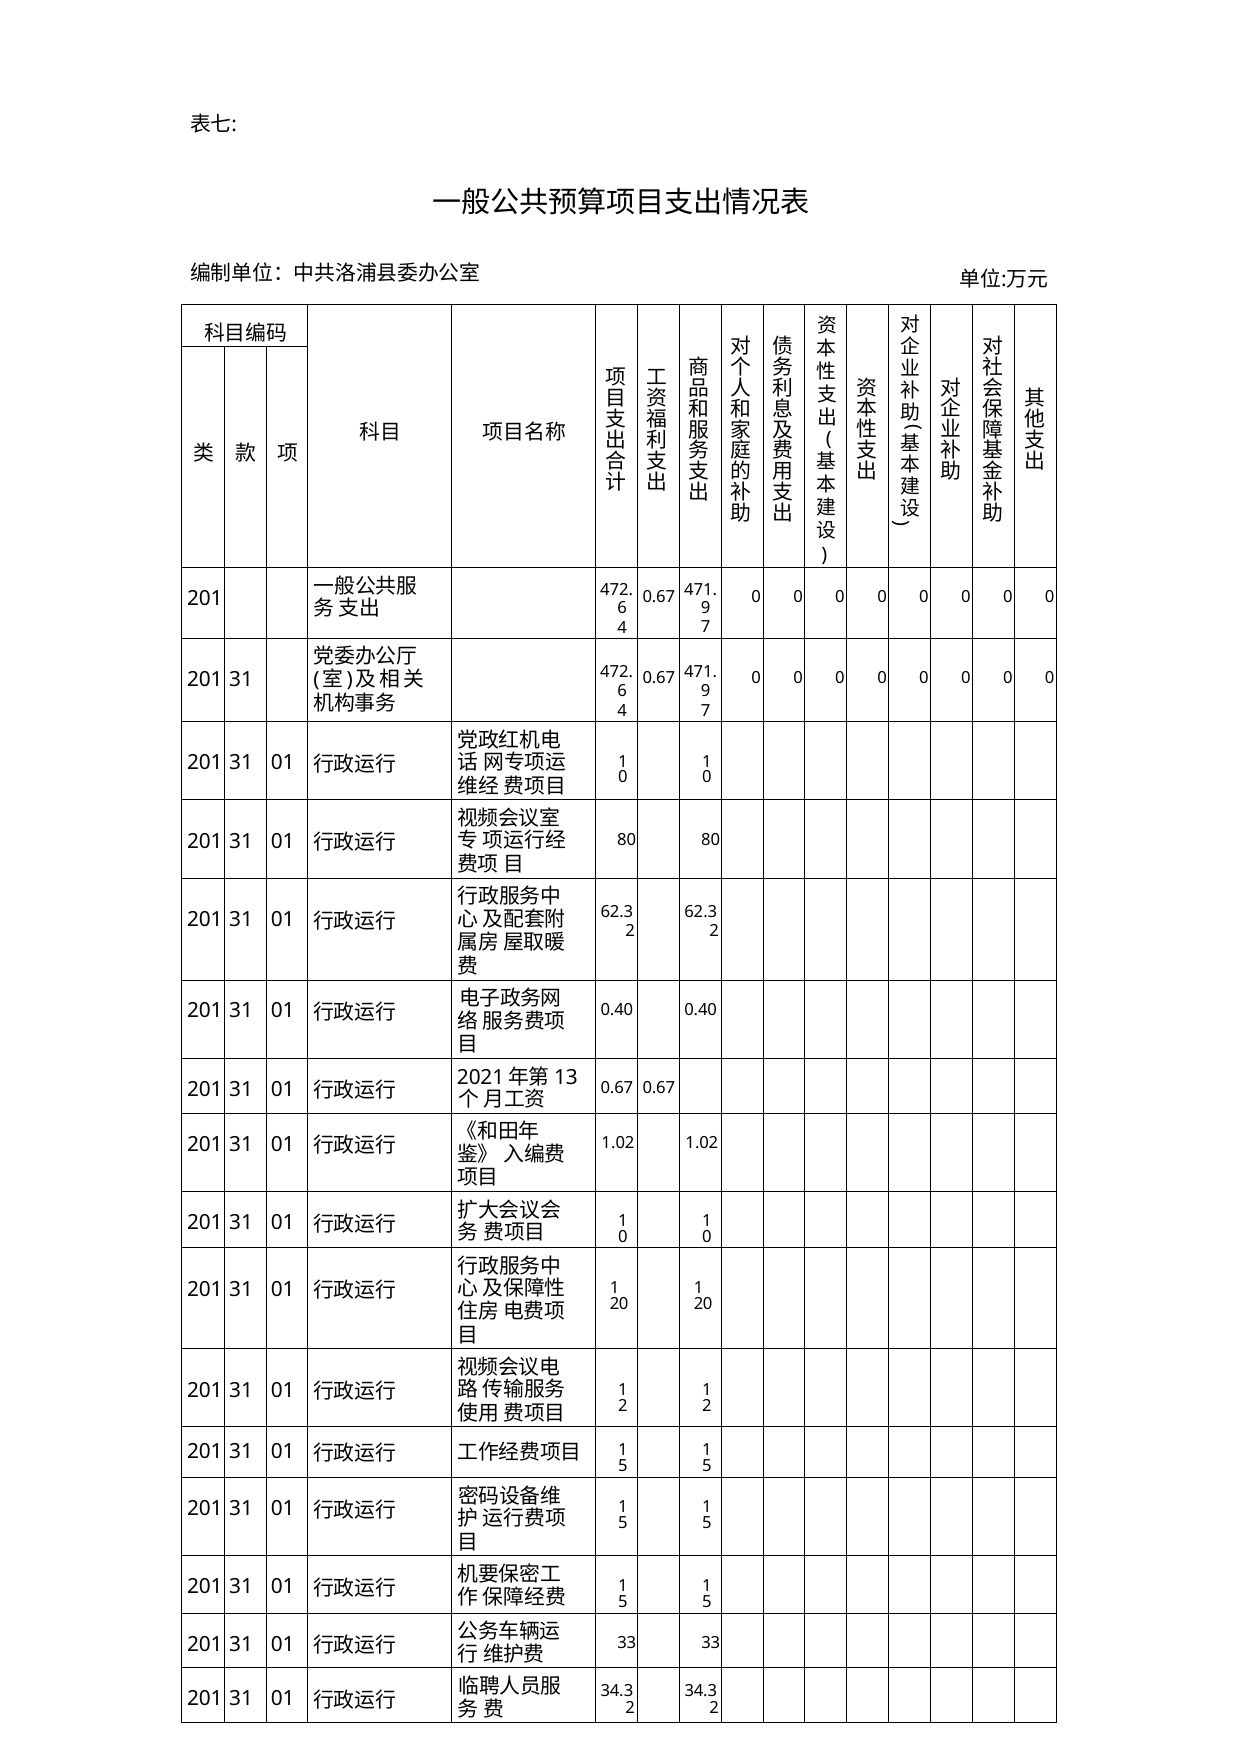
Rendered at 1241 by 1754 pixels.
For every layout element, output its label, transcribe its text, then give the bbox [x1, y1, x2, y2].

table_cell [931, 1427, 972, 1477]
table_cell 201 [182, 800, 224, 878]
table_cell [847, 722, 888, 799]
table_cell 31 [225, 1059, 266, 1112]
table_cell [267, 639, 307, 721]
table_header 其他支出 [1015, 305, 1056, 567]
table_cell [847, 879, 888, 979]
table_cell [889, 1478, 930, 1555]
table_cell [1015, 1556, 1056, 1612]
table_cell [973, 1556, 1014, 1612]
table_header 对企业补助(基本建设) [889, 305, 930, 567]
table_cell [225, 568, 266, 638]
table_cell 行政运行 [308, 1668, 451, 1722]
table_cell 电子政务网络 服务费项目 [452, 981, 595, 1058]
table_cell [805, 1059, 846, 1112]
table_header 项目支出合计 [596, 305, 637, 567]
table_cell [638, 1614, 679, 1667]
table_cell [931, 1114, 972, 1191]
table_cell [805, 981, 846, 1058]
table_cell [1015, 981, 1056, 1058]
table_cell 01 [267, 1248, 307, 1348]
table_cell 党政红机电话 网专项运维经 费项目 [452, 722, 595, 799]
table_cell 行政运行 [308, 879, 451, 979]
table_cell [638, 800, 679, 878]
table_cell 一般公共服务 支出 [308, 568, 451, 638]
table_cell [764, 1114, 804, 1191]
table_cell [452, 639, 595, 721]
table_cell [1015, 1427, 1056, 1477]
table_cell 201 [182, 722, 224, 799]
table_cell [638, 981, 679, 1058]
table_cell 31 [225, 1349, 266, 1426]
table_cell 0 [722, 639, 763, 721]
table_cell [889, 1349, 930, 1426]
table_cell [805, 879, 846, 979]
table_cell [764, 1478, 804, 1555]
table_cell [847, 800, 888, 878]
table_cell 31 [225, 1192, 266, 1247]
table_cell [805, 1192, 846, 1247]
table_cell 0 [973, 568, 1014, 638]
table_cell [931, 1059, 972, 1112]
table_cell [973, 1248, 1014, 1348]
table_cell 471. 97 [680, 568, 721, 638]
table_cell 0 [847, 568, 888, 638]
table_cell [847, 1059, 888, 1112]
table_cell 01 [267, 1059, 307, 1112]
table_cell 31 [225, 1556, 266, 1612]
table_cell 行政运行 [308, 1427, 451, 1477]
table_cell 01 [267, 1427, 307, 1477]
table_header 资本性支出 [847, 305, 888, 567]
table_cell [638, 1192, 679, 1247]
table_cell [1015, 1349, 1056, 1426]
table_cell [638, 1427, 679, 1477]
table_cell 密码设备维护 运行费项目 [452, 1478, 595, 1555]
table_cell 0 [931, 639, 972, 721]
table_cell [889, 1114, 930, 1191]
table_cell [722, 1059, 763, 1112]
table_cell 31 [225, 800, 266, 878]
table_cell 120 [596, 1248, 637, 1348]
table_cell [722, 1427, 763, 1477]
table_cell [722, 1614, 763, 1667]
table_cell 工作经费项目 [452, 1427, 595, 1477]
table_cell 201 [182, 1427, 224, 1477]
table_cell 31 [225, 1427, 266, 1477]
table_cell 80 [680, 800, 721, 878]
table_cell [847, 1114, 888, 1191]
table_cell [1015, 1668, 1056, 1722]
table_cell [847, 1248, 888, 1348]
table_cell 31 [225, 1248, 266, 1348]
table_cell 33 [680, 1614, 721, 1667]
table_cell 01 [267, 1556, 307, 1612]
table_cell 0 [1015, 639, 1056, 721]
table_cell 0 [764, 568, 804, 638]
table_cell 201 [182, 1114, 224, 1191]
table_cell [764, 722, 804, 799]
table_cell 0.40 [680, 981, 721, 1058]
table_cell 201 [182, 1556, 224, 1612]
table_cell [931, 722, 972, 799]
table_cell 行政运行 [308, 1248, 451, 1348]
table_cell [764, 800, 804, 878]
table_cell 机要保密工作 保障经费 [452, 1556, 595, 1612]
table_cell [805, 1478, 846, 1555]
table_cell 31 [225, 1614, 266, 1667]
table_cell [1015, 879, 1056, 979]
table_cell 0 [764, 639, 804, 721]
table_cell [847, 981, 888, 1058]
table_cell 01 [267, 1478, 307, 1555]
table_header 项目名称 [452, 305, 595, 567]
table_cell [931, 879, 972, 979]
table_cell [847, 1192, 888, 1247]
text 编制单位：中共洛浦县委办公室 [190, 262, 949, 285]
table_cell 31 [225, 1668, 266, 1722]
table_cell [889, 1556, 930, 1612]
table_cell 201 [182, 1349, 224, 1426]
table_cell 扩大会议会务 费项目 [452, 1192, 595, 1247]
table_cell [931, 1614, 972, 1667]
table_cell 1.02 [596, 1114, 637, 1191]
table_cell 34.3 2 [596, 1668, 637, 1722]
table_cell 12 [596, 1349, 637, 1426]
table_cell [638, 1349, 679, 1426]
table_cell 01 [267, 1668, 307, 1722]
table_cell 0 [805, 568, 846, 638]
table_header 对个人和家庭的补助 [722, 305, 763, 567]
table_cell [805, 800, 846, 878]
table_cell 0.40 [596, 981, 637, 1058]
table_cell 01 [267, 1614, 307, 1667]
table_cell 款 [225, 347, 266, 567]
table_header 资 本 性 支 出 ( 基 本 建 设 ) [805, 305, 846, 567]
table_cell 472. 64 [596, 568, 637, 638]
table_cell 201 [182, 1478, 224, 1555]
table_cell [805, 1114, 846, 1191]
table_cell [722, 1248, 763, 1348]
table_cell [764, 1668, 804, 1722]
table_cell 201 [182, 1059, 224, 1112]
table_cell 201 [182, 1248, 224, 1348]
table_cell 行政运行 [308, 1556, 451, 1612]
table_cell 201 [182, 1614, 224, 1667]
table_cell [722, 1349, 763, 1426]
table_cell 行政运行 [308, 722, 451, 799]
table_cell 视频会议室专 项运行经费项 目 [452, 800, 595, 878]
table_cell 2021年第13个 月工资 [452, 1059, 595, 1112]
table_cell [638, 1114, 679, 1191]
table_cell [973, 1668, 1014, 1722]
table_cell 0 [889, 639, 930, 721]
table_cell 31 [225, 1478, 266, 1555]
table_cell [764, 1248, 804, 1348]
table_cell 公务车辆运行 维护费 [452, 1614, 595, 1667]
table_cell [931, 800, 972, 878]
table_cell [722, 800, 763, 878]
table_cell 类 [182, 347, 224, 567]
table_cell [889, 1614, 930, 1667]
table_cell 行政运行 [308, 1192, 451, 1247]
table_cell 《和田年鉴》 入编费项目 [452, 1114, 595, 1191]
table_cell [764, 1059, 804, 1112]
table_cell 15 [596, 1427, 637, 1477]
table_cell [973, 1349, 1014, 1426]
text 一般公共预算项目支出情况表 [432, 182, 1058, 221]
table_cell 01 [267, 1349, 307, 1426]
table_cell [847, 1668, 888, 1722]
table_cell 0 [1015, 568, 1056, 638]
text 单位:万元 [959, 268, 1058, 292]
table_cell 201 [182, 981, 224, 1058]
table_cell [267, 568, 307, 638]
table_cell 0 [847, 639, 888, 721]
table_cell [931, 1556, 972, 1612]
table_cell [931, 1668, 972, 1722]
table_cell 0.67 [638, 639, 679, 721]
table_cell [931, 981, 972, 1058]
table_cell [1015, 1192, 1056, 1247]
table_header 商品和服务支出 [680, 305, 721, 567]
table_header 对企业补助 [931, 305, 972, 567]
table_header 工资福利支出 [638, 305, 679, 567]
table_cell [1015, 800, 1056, 878]
table_cell [889, 722, 930, 799]
table_cell [764, 1349, 804, 1426]
table_header 债务利息及费用支出 [764, 305, 804, 567]
table_cell 15 [596, 1556, 637, 1612]
table_cell 31 [225, 722, 266, 799]
table_cell [805, 1668, 846, 1722]
table_header 科目 [308, 305, 451, 567]
table_cell 0.67 [638, 1059, 679, 1112]
table_cell [638, 1248, 679, 1348]
table_cell [680, 1059, 721, 1112]
table_cell [805, 1248, 846, 1348]
table_cell 01 [267, 1114, 307, 1191]
table_cell 80 [596, 800, 637, 878]
table_cell [889, 1059, 930, 1112]
table_cell [973, 1059, 1014, 1112]
table_cell [764, 1556, 804, 1612]
table_cell [722, 1192, 763, 1247]
table_cell [847, 1556, 888, 1612]
table_cell 01 [267, 1192, 307, 1247]
table_cell [764, 1614, 804, 1667]
table_cell 10 [596, 1192, 637, 1247]
table_cell [805, 1556, 846, 1612]
table_cell 10 [680, 722, 721, 799]
table_cell 471. 97 [680, 639, 721, 721]
table_cell 34.3 2 [680, 1668, 721, 1722]
table_cell 15 [680, 1478, 721, 1555]
table_cell [889, 1248, 930, 1348]
table_cell 10 [680, 1192, 721, 1247]
table_cell [764, 1427, 804, 1477]
table_cell [847, 1478, 888, 1555]
table_cell [973, 722, 1014, 799]
table_cell [1015, 1478, 1056, 1555]
table_cell [638, 722, 679, 799]
table_cell 10 [596, 722, 637, 799]
table_cell [805, 1349, 846, 1426]
table_cell 201 [182, 639, 224, 721]
table_cell 0.67 [596, 1059, 637, 1112]
table_cell 15 [680, 1556, 721, 1612]
table_cell 行政运行 [308, 1614, 451, 1667]
table_cell 01 [267, 800, 307, 878]
table_cell 项 [267, 347, 307, 567]
table_cell 01 [267, 722, 307, 799]
table_cell 15 [680, 1427, 721, 1477]
table_cell 472. 64 [596, 639, 637, 721]
table_cell 33 [596, 1614, 637, 1667]
table_cell 临聘人员服务 费 [452, 1668, 595, 1722]
table_cell [452, 568, 595, 638]
table_cell 0 [973, 639, 1014, 721]
table_cell 201 [182, 1192, 224, 1247]
table_cell [889, 1192, 930, 1247]
table_cell [889, 1427, 930, 1477]
table_cell [764, 981, 804, 1058]
table_cell [931, 1349, 972, 1426]
table_header 对社会保障基金补助 [973, 305, 1014, 567]
table_cell [805, 722, 846, 799]
table_cell [722, 722, 763, 799]
table_cell [638, 879, 679, 979]
table_cell [638, 1478, 679, 1555]
table_cell [973, 1478, 1014, 1555]
table_cell [931, 1478, 972, 1555]
table_cell [722, 1114, 763, 1191]
table_cell 0.67 [638, 568, 679, 638]
table_cell 0 [722, 568, 763, 638]
table_cell 0 [931, 568, 972, 638]
table_cell 行政服务中心 及保障性住房 电费项目 [452, 1248, 595, 1348]
table_cell 党委办公厅 (室)及相关 机构事务 [308, 639, 451, 721]
table_cell [722, 879, 763, 979]
table_cell [931, 1248, 972, 1348]
table_cell 视频会议电路 传输服务使用 费项目 [452, 1349, 595, 1426]
table_cell [847, 1614, 888, 1667]
table_cell [847, 1427, 888, 1477]
table_cell 行政运行 [308, 1478, 451, 1555]
table_cell 201 [182, 1668, 224, 1722]
table_cell 行政服务中心 及配套附属房 屋取暖费 [452, 879, 595, 979]
table_cell [722, 981, 763, 1058]
table_cell 01 [267, 879, 307, 979]
table_cell 31 [225, 639, 266, 721]
text 表七: [190, 109, 1058, 137]
table_cell [764, 1192, 804, 1247]
table_cell [973, 1192, 1014, 1247]
table_cell 31 [225, 981, 266, 1058]
table_cell [805, 1614, 846, 1667]
table_cell [889, 981, 930, 1058]
table_cell [889, 800, 930, 878]
table_cell [889, 1668, 930, 1722]
table_cell 1.02 [680, 1114, 721, 1191]
table_cell [1015, 1248, 1056, 1348]
table_cell 201 [182, 568, 224, 638]
table_cell [973, 879, 1014, 979]
table_cell 62.3 2 [680, 879, 721, 979]
table_cell [973, 981, 1014, 1058]
table_cell [764, 879, 804, 979]
table_cell [805, 1427, 846, 1477]
table_cell [722, 1668, 763, 1722]
table_cell [1015, 1114, 1056, 1191]
table_cell 12 [680, 1349, 721, 1426]
table_cell [1015, 1059, 1056, 1112]
table_cell 行政运行 [308, 1114, 451, 1191]
table_cell 15 [596, 1478, 637, 1555]
table_cell [1015, 722, 1056, 799]
table_cell 31 [225, 879, 266, 979]
table_cell [638, 1668, 679, 1722]
table_cell [722, 1478, 763, 1555]
table_cell 行政运行 [308, 981, 451, 1058]
table_cell 行政运行 [308, 1059, 451, 1112]
table_cell 行政运行 [308, 1349, 451, 1426]
table_cell [1015, 1614, 1056, 1667]
table_cell 62.3 2 [596, 879, 637, 979]
table_cell 0 [889, 568, 930, 638]
table_cell 201 [182, 879, 224, 979]
table_cell [931, 1192, 972, 1247]
table_header 科目编码 [182, 305, 307, 346]
table_cell [722, 1556, 763, 1612]
table_cell [973, 1114, 1014, 1191]
table_cell [973, 1614, 1014, 1667]
table_cell 01 [267, 981, 307, 1058]
table_cell 120 [680, 1248, 721, 1348]
table_cell [889, 879, 930, 979]
table_cell [973, 1427, 1014, 1477]
table_cell 31 [225, 1114, 266, 1191]
table_cell [847, 1349, 888, 1426]
table_cell 行政运行 [308, 800, 451, 878]
table_cell [638, 1556, 679, 1612]
table_cell [973, 800, 1014, 878]
table_cell 0 [805, 639, 846, 721]
